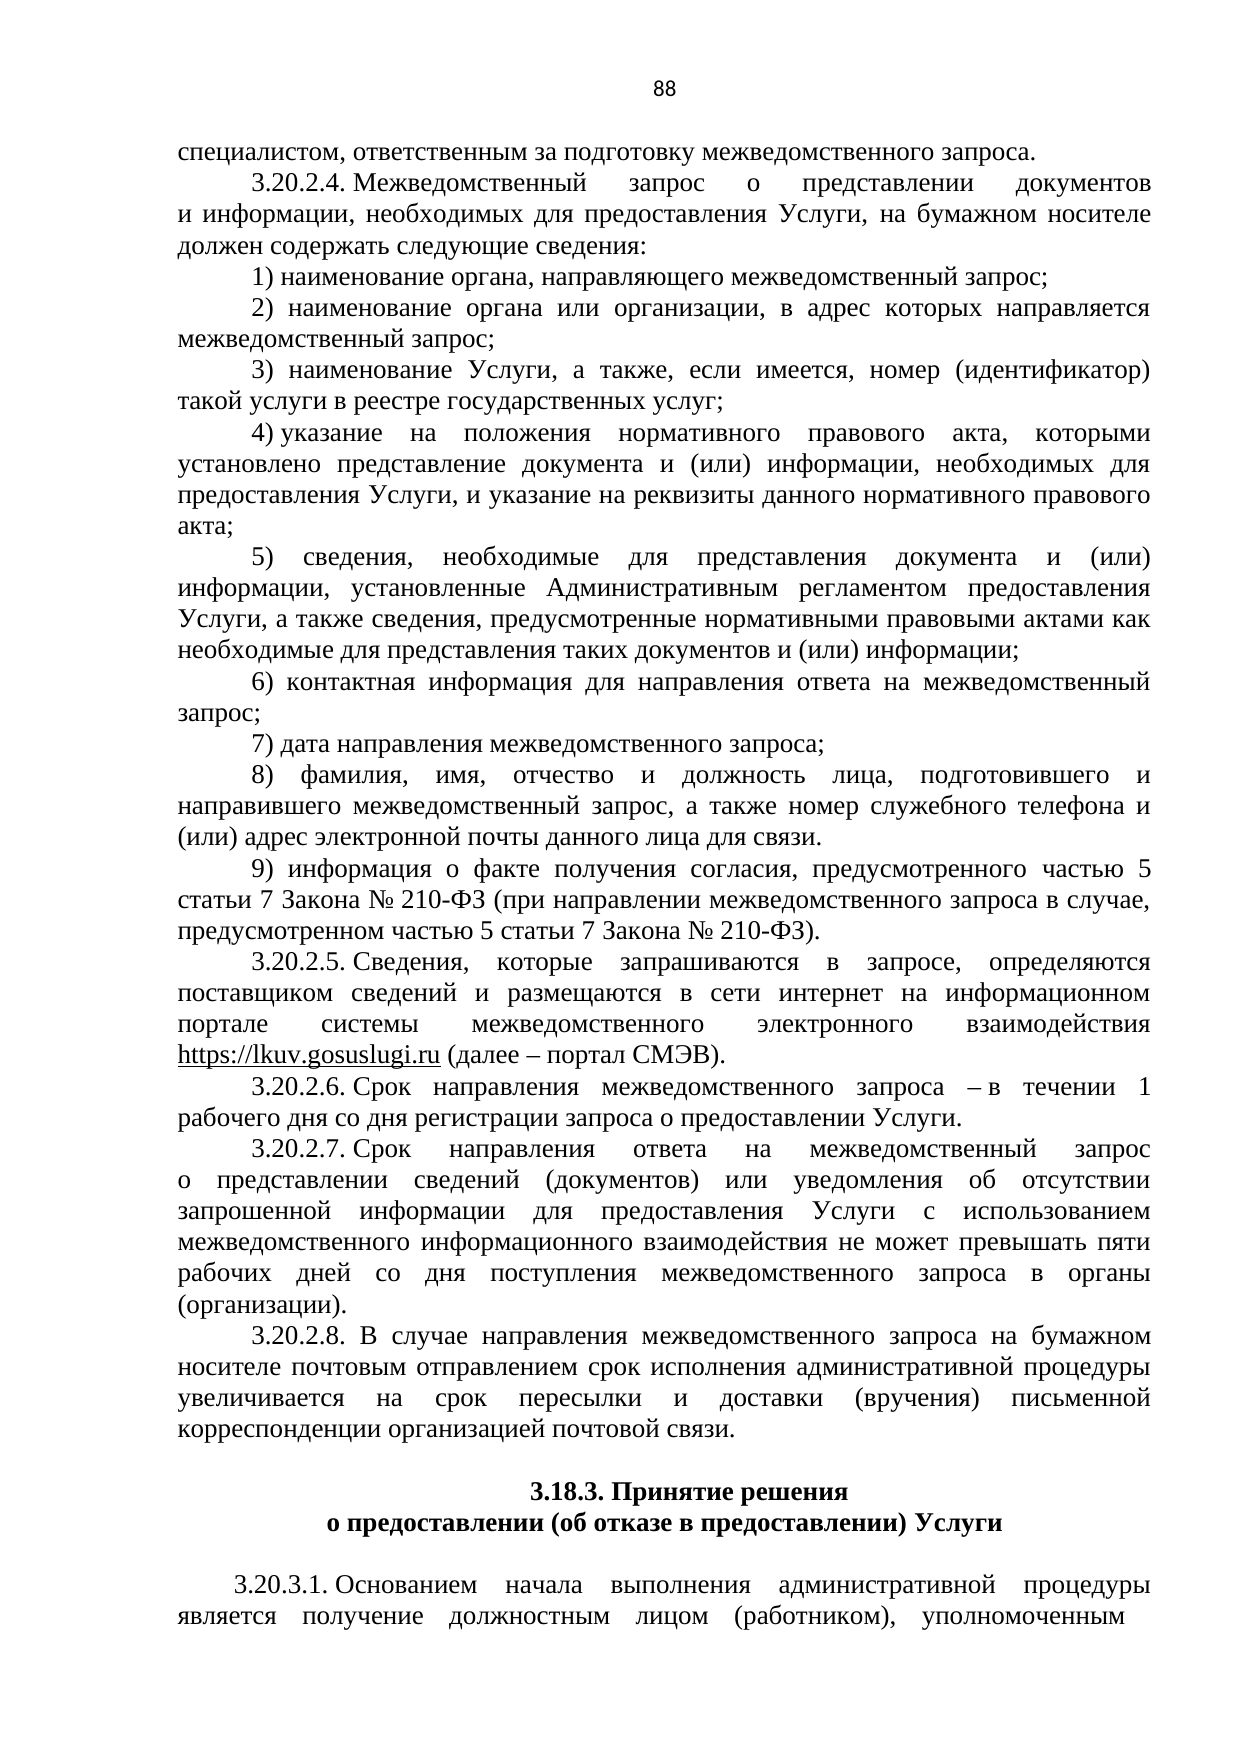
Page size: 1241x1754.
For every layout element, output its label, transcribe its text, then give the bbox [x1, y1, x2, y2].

text 3.18.3. Принятие решения о предоставлении (об отказе в предоставлении) Услуги [177, 1474, 1152, 1537]
text 3.20.2.8. В случае направления межведомственного запроса на бумажном носителе почтовым отправлением срок исполнения административной процедуры увеличивается на срок пересылки и доставки (вручения) письменной корреспонденции организацией почтовой связи. [177, 1319, 1152, 1443]
text 2) наименование органа или организации, в адрес которых направляется межведомственный запрос; [177, 291, 1152, 353]
text 8) фамилия, имя, отчество и должность лица, подготовившего и направившего межведомственный запрос, а также номер служебного телефона и (или) адрес электронной почты данного лица для связи. [177, 758, 1152, 852]
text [177, 1568, 1152, 1630]
text 9) информация о факте получения согласия, предусмотренного частью 5 статьи 7 Закона № 210-ФЗ (при направлении межведомственного запроса в случае, предусмотренном частью 5 статьи 7 Закона № 210-ФЗ). [177, 852, 1152, 945]
text 3.20.2.6. Срок направления межведомственного запроса – в течении 1 рабочего дня со дня регистрации запроса о предоставлении Услуги. [177, 1070, 1152, 1132]
text 3.20.2.7. Срок направления ответа на межведомственный запрос о представлении сведений (документов) или уведомления об отсутствии запрошенной информации для предоставления Услуги с использованием межведомственного информационного взаимодействия не может превышать пяти рабочих дней со дня поступления межведомственного запроса в органы (организации). [177, 1132, 1152, 1319]
text 4) указание на положения нормативного правового акта, которыми установлено представление документа и (или) информации, необходимых для предоставления Услуги, и указание на реквизиты данного нормативного правового акта; [177, 416, 1152, 540]
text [177, 135, 1152, 166]
text 3.20.2.4. Межведомственный запрос о представлении документов и информации, необходимых для предоставления Услуги, на бумажном носителе должен содержать следующие сведения: [177, 166, 1152, 260]
text 3) наименование Услуги, а также, если имеется, номер (идентификатор) такой услуги в реестре государственных услуг; [177, 353, 1152, 416]
text 7) дата направления межведомственного запроса; [177, 727, 1152, 758]
text 5) сведения, необходимые для представления документа и (или) информации, установленные Административным регламентом предоставления Услуги, а также сведения, предусмотренные нормативными правовыми актами как необходимые для представления таких документов и (или) информации; [177, 540, 1152, 665]
text 1) наименование органа, направляющего межведомственный запрос; [177, 260, 1152, 291]
text 6) контактная информация для направления ответа на межведомственный запрос; [177, 665, 1152, 727]
text 3.20.2.5. Сведения, которые запрашиваются в запросе, определяются поставщиком сведений и размещаются в сети интернет на информационном портале системы межведомственного электронного взаимодействия https://lkuv.gosuslugi.ru (далее – портал СМЭВ). [177, 945, 1152, 1070]
